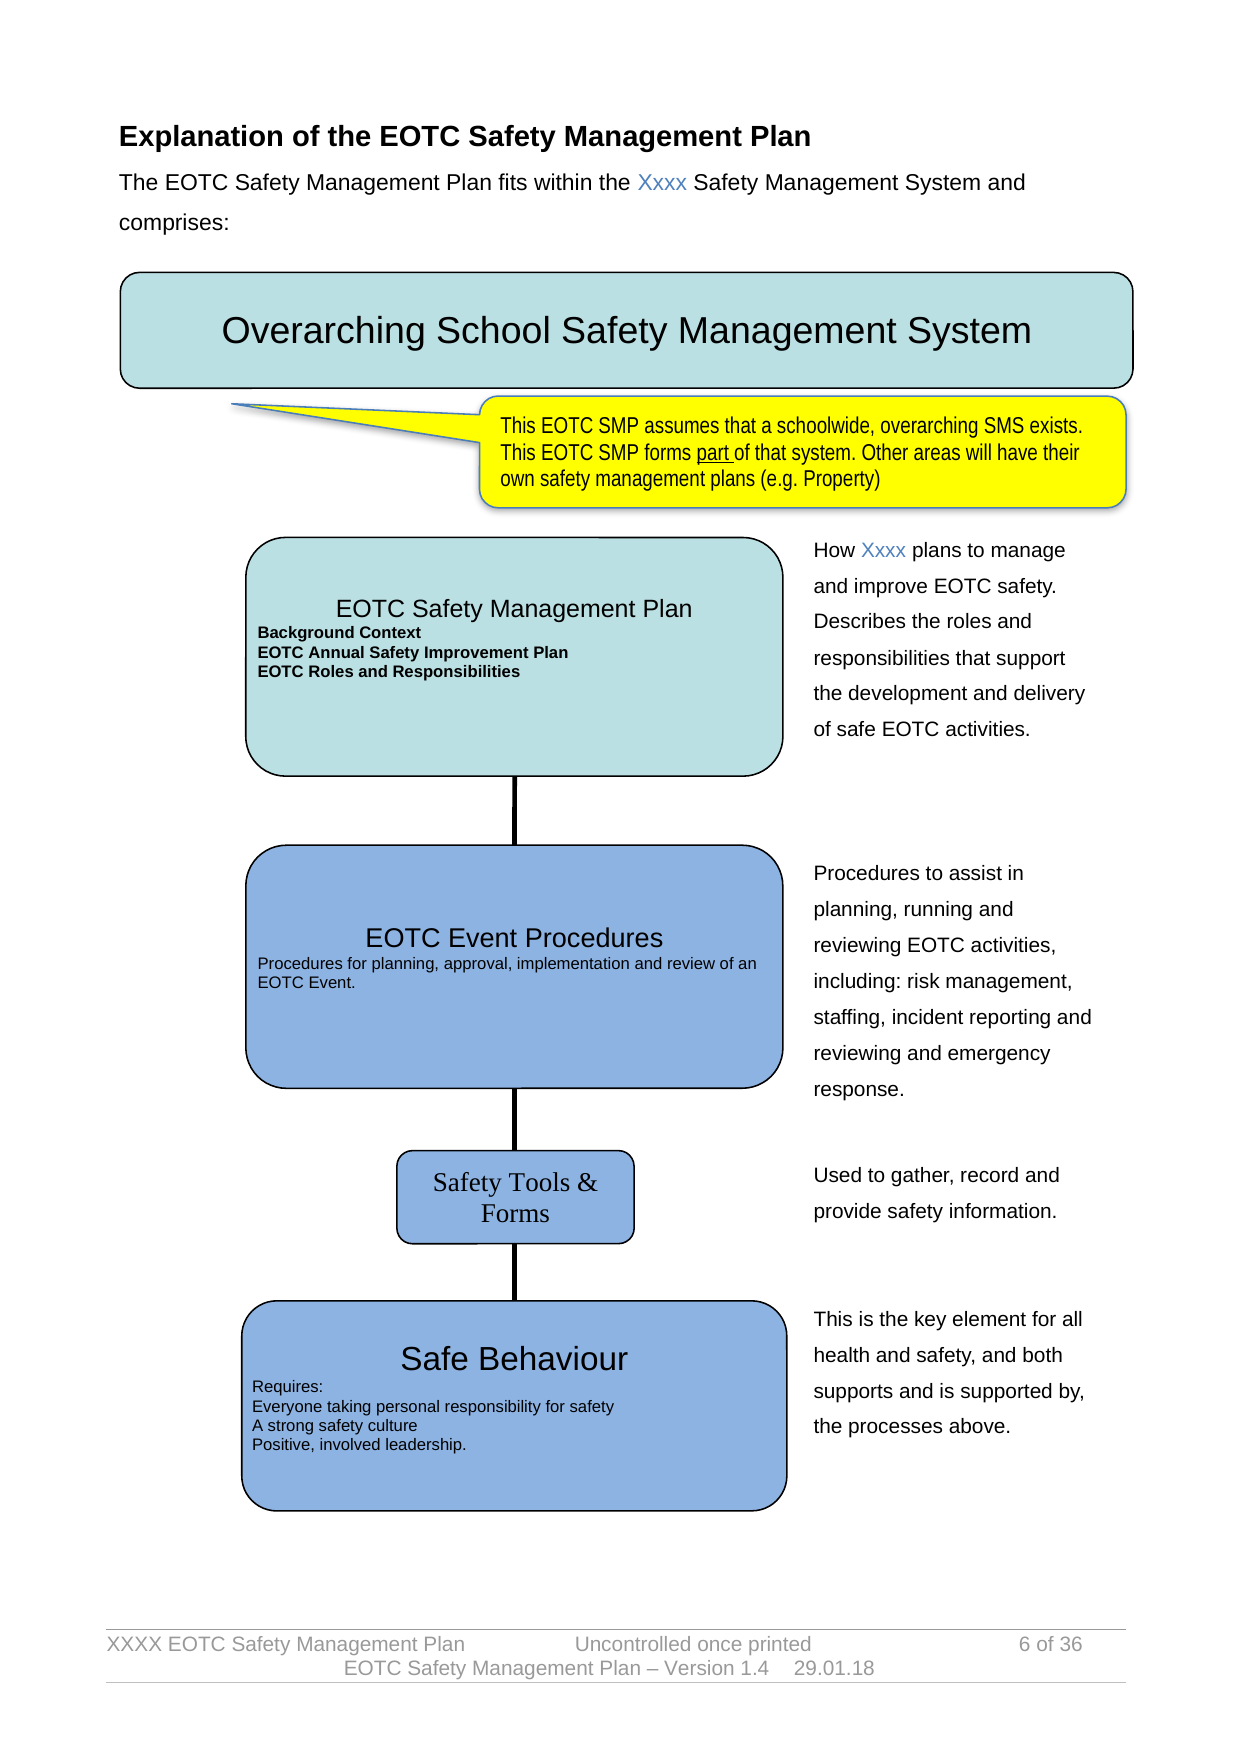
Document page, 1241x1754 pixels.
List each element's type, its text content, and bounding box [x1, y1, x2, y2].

subtitle Explanation of the EOTC Safety Management Plan [119, 119, 1121, 152]
table_header How Xxxx plans to manage and improve EOTC safety. Describes the roles and responsibilities that support the development and delivery of safe EOTC activities. Procedures to assist in planning, running and reviewing EOTC activities, including: risk management, staffing, incident reporting and reviewing and emergency response. Used to gather, record and provide safety information. This is the key element for all health and safety, and both supports and is supported by, the processes above. [802, 538, 1104, 1530]
text The EOTC Safety Management Plan fits within the Xxxx Safety Management System and comprises: [119, 169, 1121, 235]
table_header [115, 538, 802, 1530]
